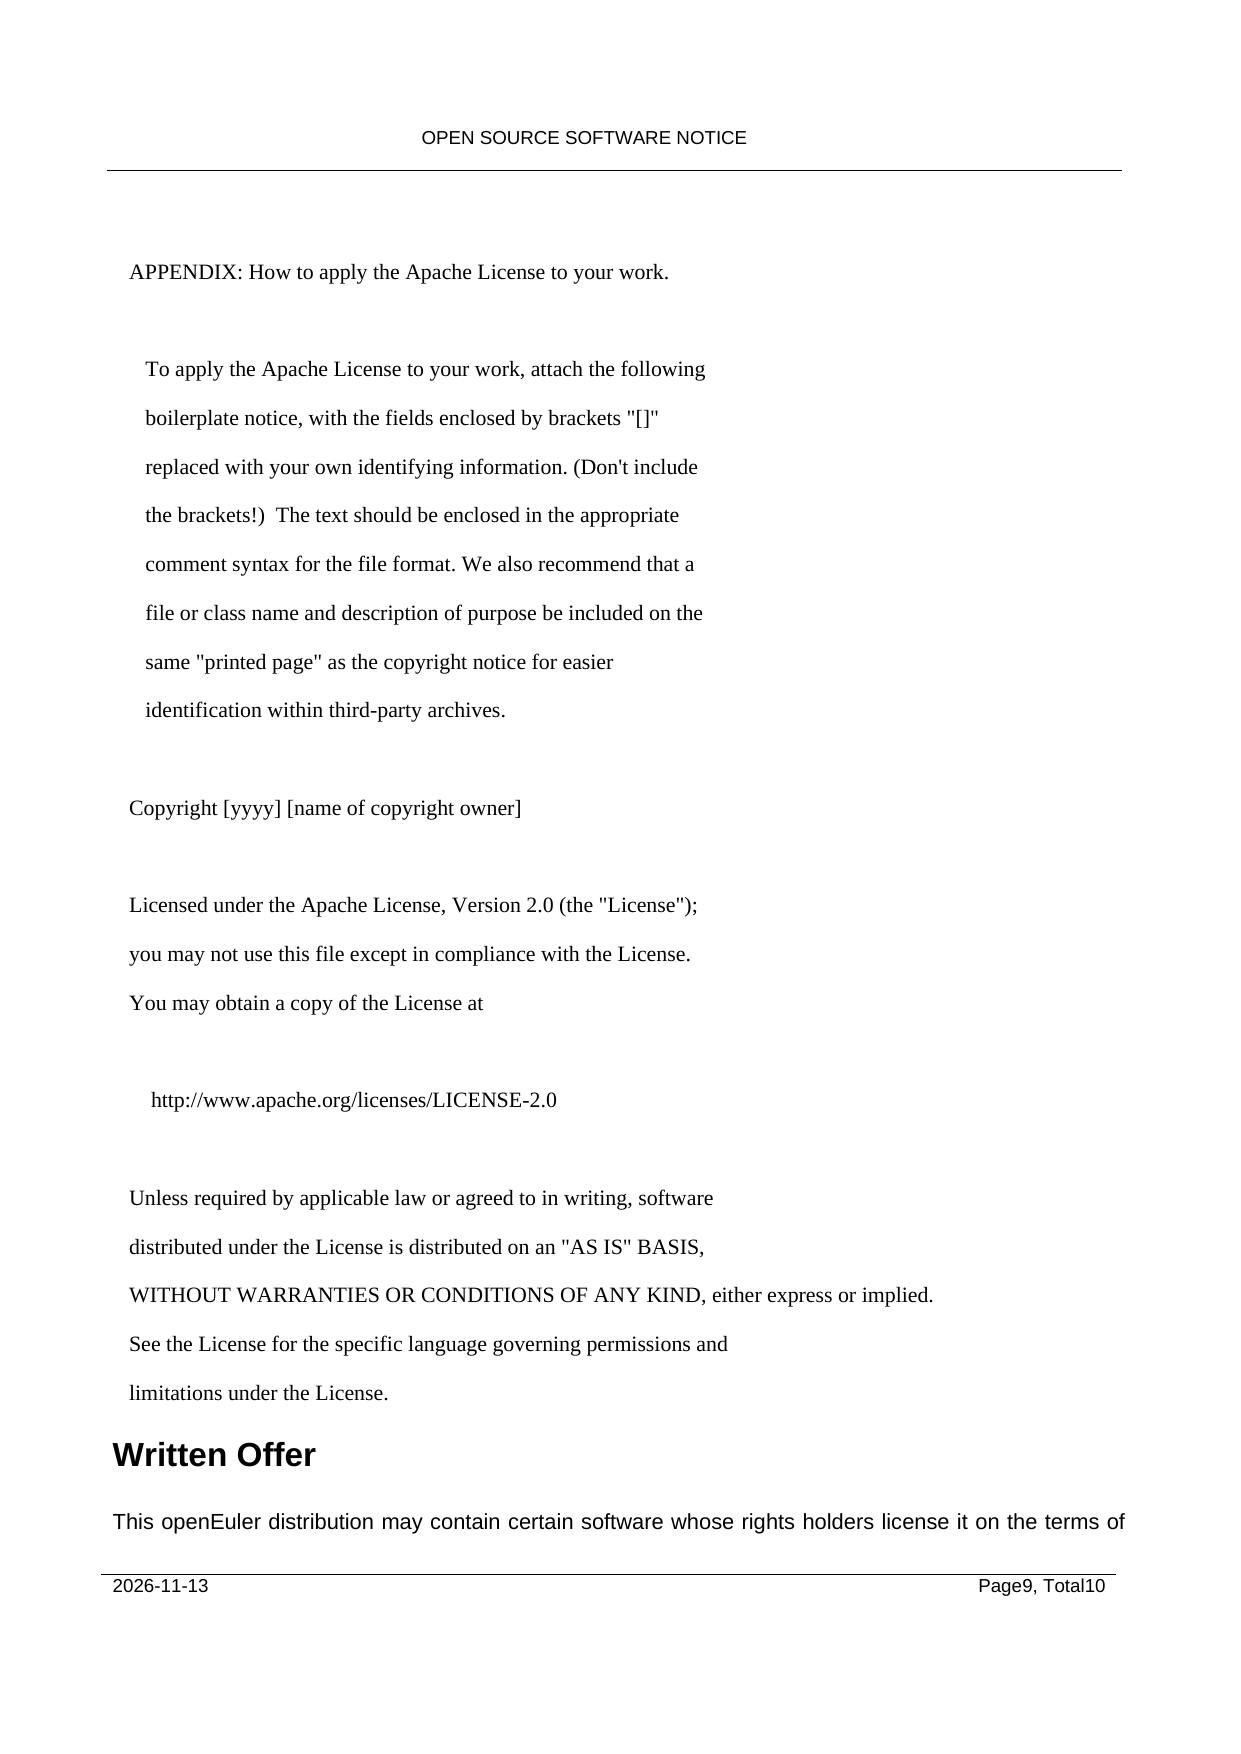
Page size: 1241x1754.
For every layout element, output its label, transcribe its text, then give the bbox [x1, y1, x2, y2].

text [112, 1506, 1128, 1538]
text Written Offer [112, 1421, 1128, 1486]
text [112, 206, 1128, 1409]
